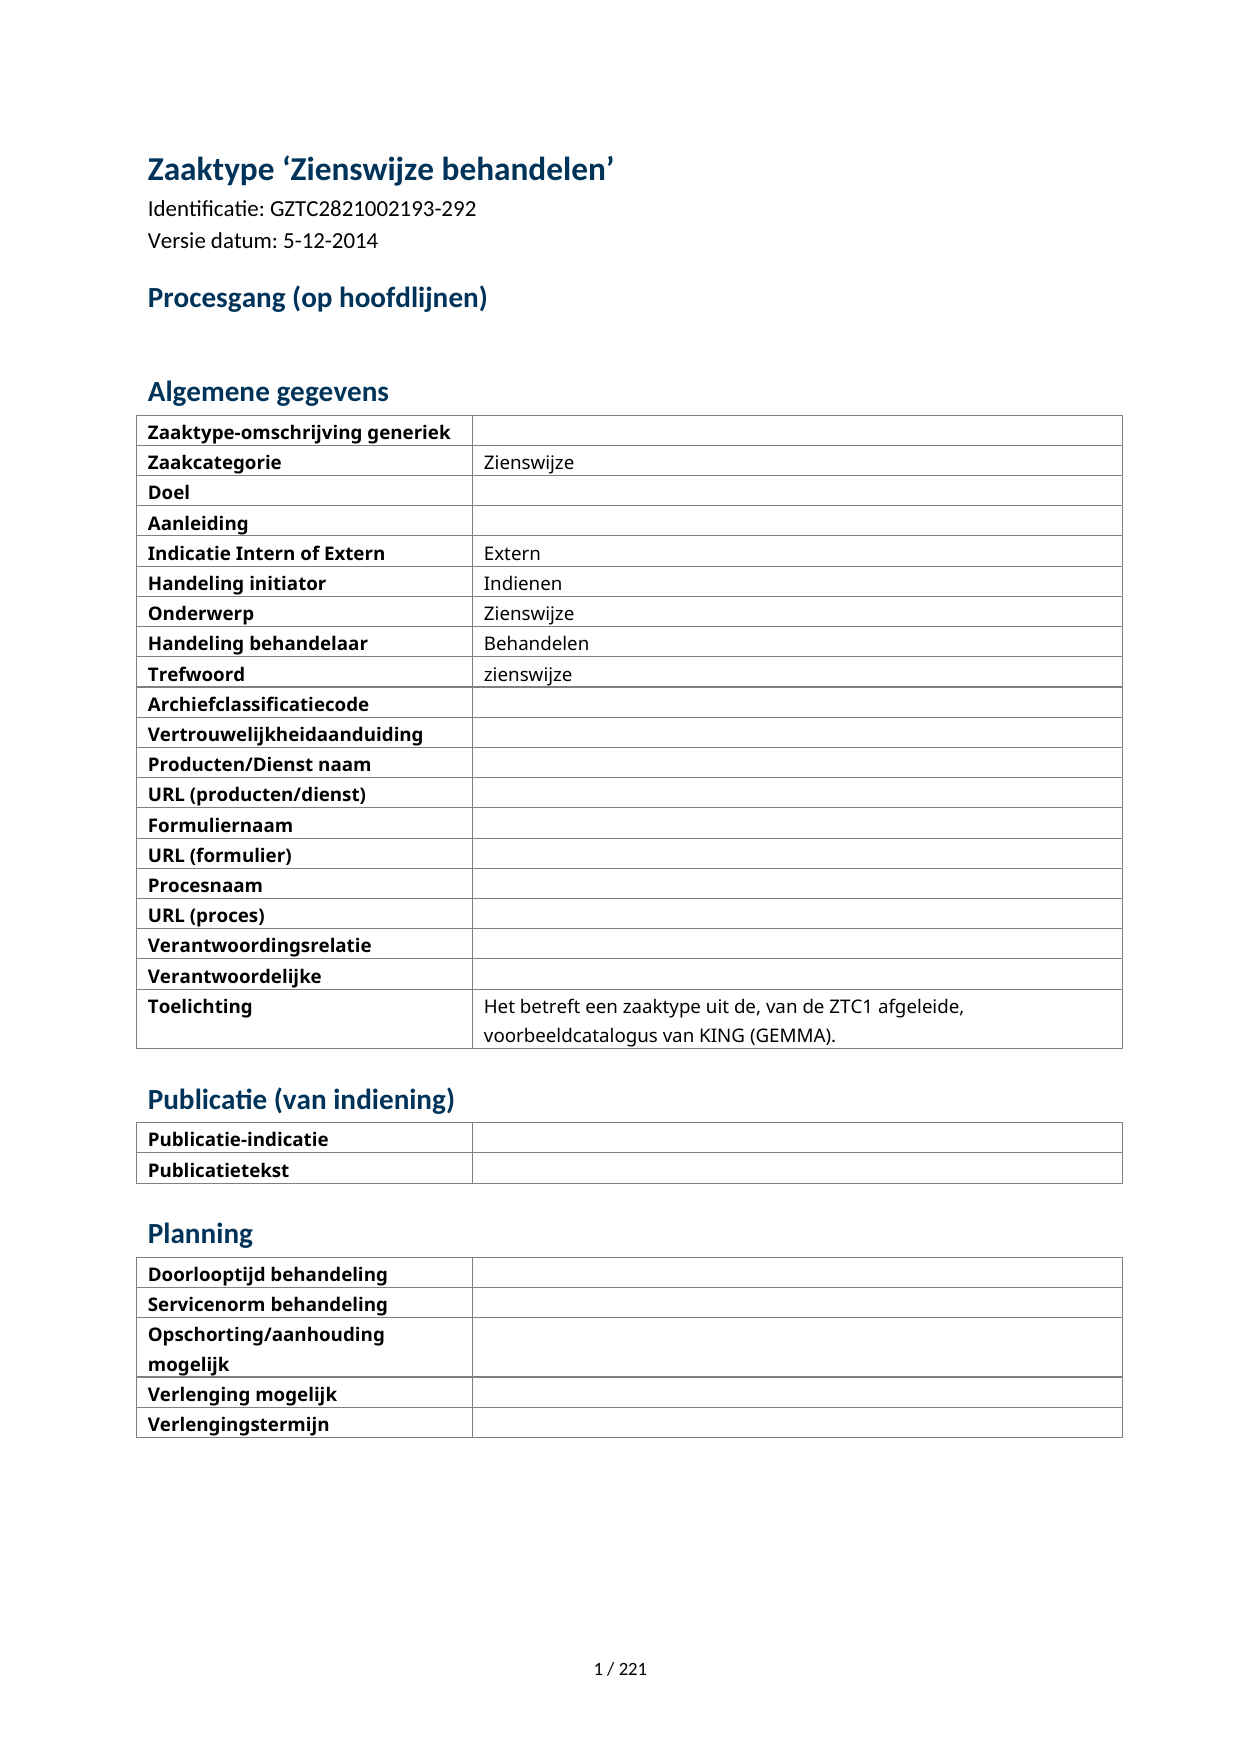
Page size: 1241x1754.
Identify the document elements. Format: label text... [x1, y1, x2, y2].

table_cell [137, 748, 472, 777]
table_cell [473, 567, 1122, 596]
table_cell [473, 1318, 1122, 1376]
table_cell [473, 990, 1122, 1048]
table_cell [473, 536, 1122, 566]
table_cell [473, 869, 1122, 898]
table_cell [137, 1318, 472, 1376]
text <br />Algemene gegevens [148, 373, 1093, 409]
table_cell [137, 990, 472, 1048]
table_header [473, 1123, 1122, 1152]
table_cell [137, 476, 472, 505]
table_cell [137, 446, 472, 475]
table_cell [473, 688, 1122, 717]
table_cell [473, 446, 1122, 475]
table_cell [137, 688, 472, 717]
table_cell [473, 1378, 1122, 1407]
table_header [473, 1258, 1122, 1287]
text <br />Planning [148, 1216, 1093, 1251]
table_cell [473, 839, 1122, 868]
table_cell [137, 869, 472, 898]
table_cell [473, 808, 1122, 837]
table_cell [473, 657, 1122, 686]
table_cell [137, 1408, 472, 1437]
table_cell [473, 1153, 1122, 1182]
text Identificatie: GZTC2821002193-292 [148, 194, 1093, 222]
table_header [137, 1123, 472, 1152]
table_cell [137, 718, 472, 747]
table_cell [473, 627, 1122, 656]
text Versie datum: 5-12-2014 [148, 227, 1093, 254]
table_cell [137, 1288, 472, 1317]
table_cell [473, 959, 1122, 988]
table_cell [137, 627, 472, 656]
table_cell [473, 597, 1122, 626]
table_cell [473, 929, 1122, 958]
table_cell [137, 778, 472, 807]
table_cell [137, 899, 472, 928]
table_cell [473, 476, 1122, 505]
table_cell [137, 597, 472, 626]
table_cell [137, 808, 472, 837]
text <br />Publicatie (van indiening) [148, 1081, 1093, 1117]
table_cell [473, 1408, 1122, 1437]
text <br />Procesgang (op hoofdlijnen) [148, 279, 1093, 315]
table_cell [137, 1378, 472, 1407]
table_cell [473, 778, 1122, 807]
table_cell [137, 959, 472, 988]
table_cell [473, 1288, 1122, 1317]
text {{Element|Elementtype=Zaaktype|Omschrijving=Zienswijze behandelen|Catalogus=GZTC22821002193|Identificatie=292|Versiedatum=20141205|Beheerder=KING Gemeenten|Paginanaam=GEMMA Voorbeeldzaaktype 'Zienswijze behandelen'}}Zaaktype ‘Zienswijze behandelen’ [148, 148, 1093, 188]
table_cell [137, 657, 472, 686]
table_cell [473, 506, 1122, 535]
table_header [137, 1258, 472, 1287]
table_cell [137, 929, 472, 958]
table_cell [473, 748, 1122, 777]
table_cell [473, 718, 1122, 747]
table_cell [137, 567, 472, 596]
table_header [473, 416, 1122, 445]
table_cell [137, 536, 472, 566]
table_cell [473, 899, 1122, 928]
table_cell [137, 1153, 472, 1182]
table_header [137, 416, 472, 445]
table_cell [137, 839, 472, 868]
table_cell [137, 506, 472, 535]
